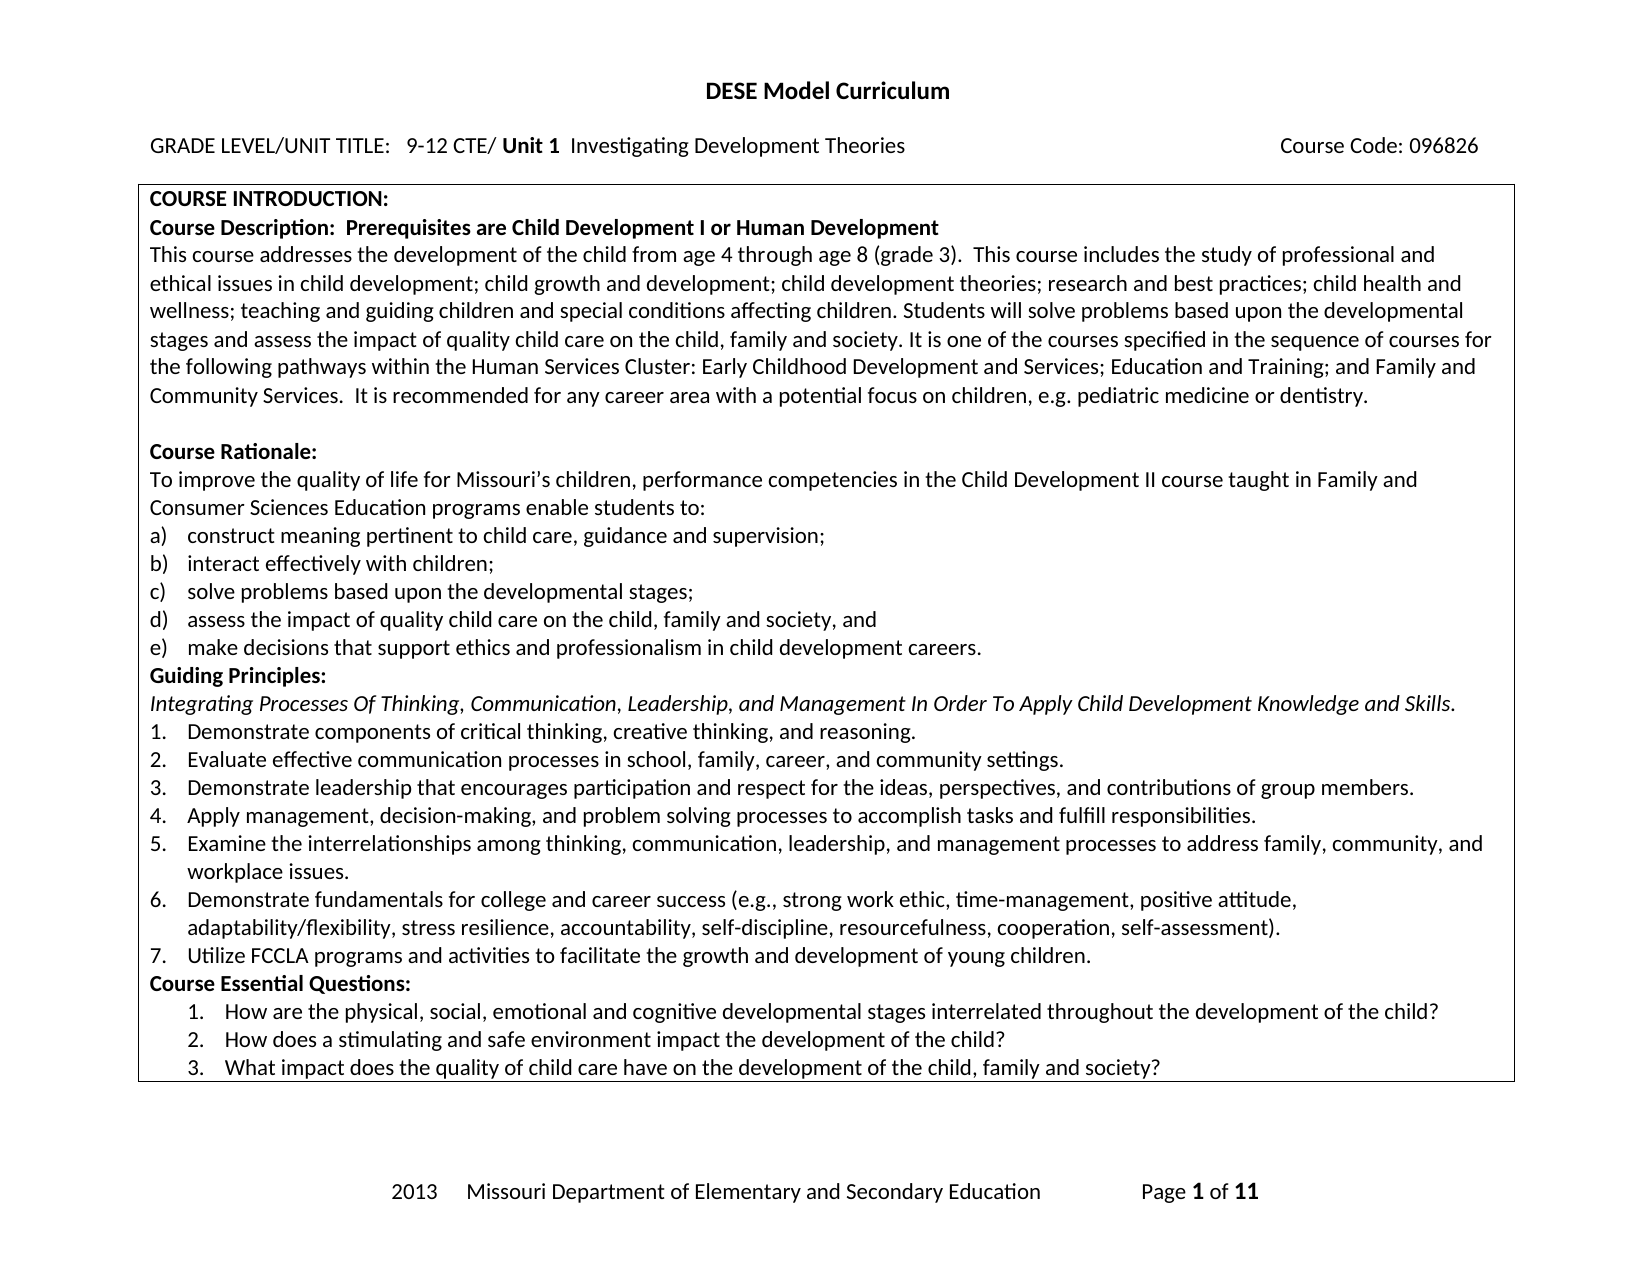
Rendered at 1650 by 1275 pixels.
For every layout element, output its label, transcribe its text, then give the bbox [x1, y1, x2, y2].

table_header COURSE INTRODUCTION: Course Description: Prerequisites are Child Development I or Human Development This course addresses the development of the child from age 4 through age 8 (grade 3). This course includes the study of professional and ethical issues in child development; child growth and development; child development theories; research and best practices; child health and wellness; teaching and guiding children and special conditions affecting children. Students will solve problems based upon the developmental stages and assess the impact of quality child care on the child, family and society. It is one of the courses specified in the sequence of courses for the following pathways within the Human Services Cluster: Early Childhood Development and Services; Education and Training; and Family and Community Services. It is recommended for any career area with a potential focus on children, e.g. pediatric medicine or dentistry. Course Rationale: To improve the quality of life for Missouri’s children, performance competencies in the Child Development II course taught in Family and Consumer Sciences Education programs enable students to: a) construct meaning pertinent to child care, guidance and supervision; b) interact effectively with children; c) solve problems based upon the developmental stages; d) assess the impact of quality child care on the child, family and society, and e) make decisions that support ethics and professionalism in child development careers. Guiding Principles: Integrating Processes Of Thinking, Communication, Leadership, and Management In Order To Apply Child Development Knowledge and Skills. Demonstrate components of critical thinking, creative thinking, and reasoning. Evaluate effective communication processes in school, family, career, and community settings. Demonstrate leadership that encourages participation and respect for the ideas, perspectives, and contributions of group members. Apply management, decision-making, and problem solving processes to accomplish tasks and fulfill responsibilities. Examine the interrelationships among thinking, communication, leadership, and management processes to address family, community, and workplace issues. Demonstrate fundamentals for college and career success (e.g., strong work ethic, time-management, positive attitude, adaptability/flexibility, stress resilience, accountability, self-discipline, resourcefulness, cooperation, self-assessment). Utilize FCCLA programs and activities to facilitate the growth and development of young children. Course Essential Questions: How are the physical, social, emotional and cognitive developmental stages interrelated throughout the development of the child? How does a stimulating and safe environment impact the development of the child? What impact does the quality of child care have on the development of the child, family and society? [139, 185, 1514, 1081]
